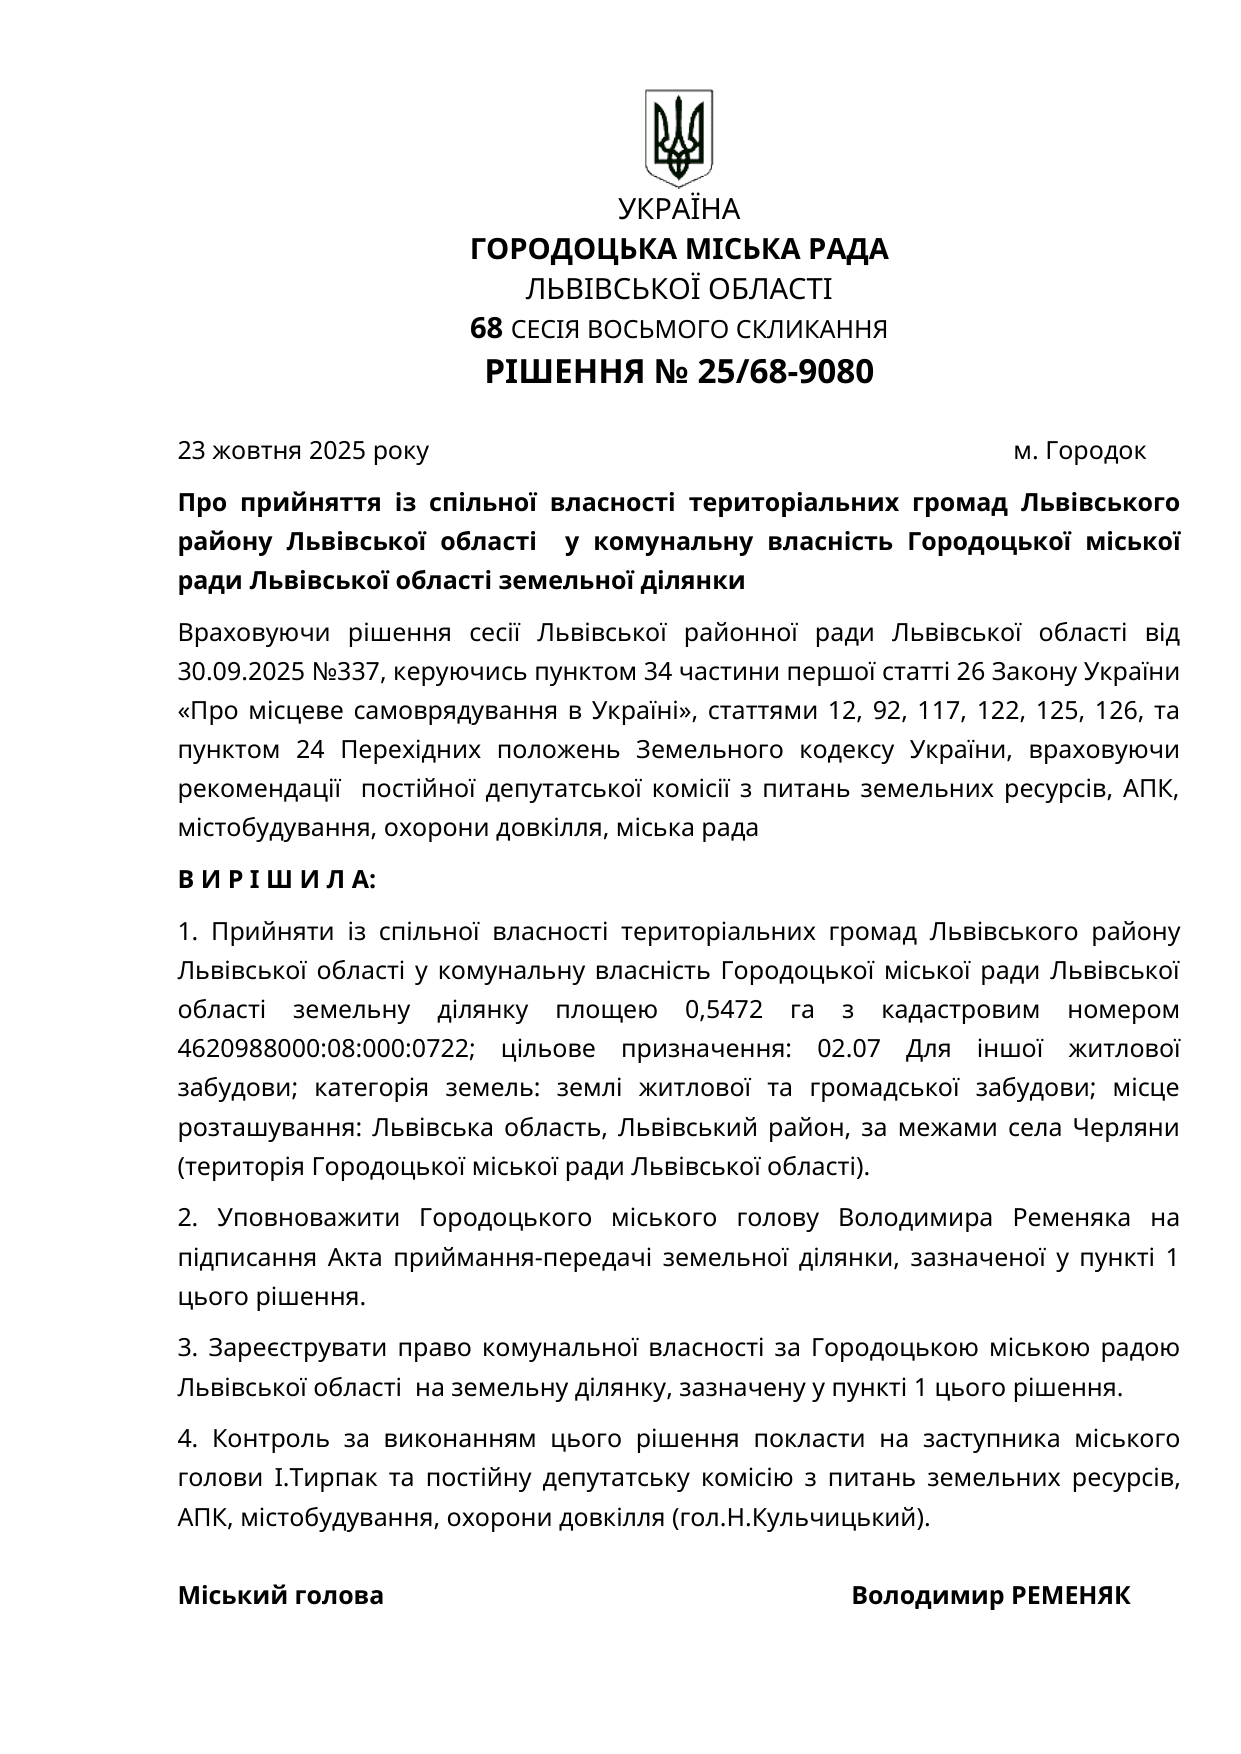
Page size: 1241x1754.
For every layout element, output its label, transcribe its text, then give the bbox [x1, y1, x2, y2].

text 4. Контроль за виконанням цього рішення покласти на заступника міського голови І.Тирпак та постійну депутатську комісію з питань земельних ресурсів, АПК, містобудування, охорони довкілля (гол.Н.Кульчицький). [177, 1421, 1182, 1533]
text 68 СЕСІЯ ВОСЬМОГО СКЛИКАННЯ [177, 308, 1181, 347]
text ЛЬВІВСЬКОЇ ОБЛАСТІ [177, 268, 1181, 308]
text Міський голова Володимир РЕМЕНЯК [177, 1578, 1181, 1612]
text УКРАЇНА [177, 189, 1181, 228]
list 1. Прийняти із спільної власності територіальних громад Львівського району Львівської області у комунальну власність Городоцької міської ради Львівської області земельну ділянку площею 0,5472 га з кадастровим номером 4620988000:08:000:0722; цільове призначення: 02.07 Для іншої житлової забудови; категорія земель: землі житлової та громадської забудови; місце розташування: Львівська область, Львівський район, за межами села Черляни (територія Городоцької міської ради Львівської області). [177, 913, 1181, 1182]
list 2. Уповноважити Городоцького міського голову Володимира Ременяка на підписання Акта приймання-передачі земельної ділянки, зазначеної у пункті 1 цього рішення. [177, 1200, 1181, 1312]
picture [644, 88, 715, 189]
list Про прийняття із спільної власності територіальних громад Львівського району Львівської області у комунальну власність Городоцької міської ради Львівської області земельної ділянки [177, 484, 1181, 597]
list 3. Зареєструвати право комунальної власності за Городоцькою міською радою Львівської області на земельну ділянку, зазначену у пункті 1 цього рішення. [177, 1330, 1181, 1403]
text В И Р І Ш И Л А: [177, 862, 1181, 896]
text ГОРОДОЦЬКА МІСЬКА РАДА [177, 228, 1181, 268]
text РІШЕННЯ № 25/68-9080 [177, 347, 1181, 393]
list Враховуючи рішення сесії Львівської районної ради Львівської області від 30.09.2025 №337, керуючись пунктом 34 частини першої статті 26 Закону України «Про місцеве самоврядування в Україні», статтями 12, 92, 117, 122, 125, 126, та пунктом 24 Перехідних положень Земельного кодексу України, враховуючи рекомендації постійної депутатської комісії з питань земельних ресурсів, АПК, містобудування, охорони довкілля, міська рада [177, 614, 1181, 844]
text 23 жовтня 2025 року м. Городок [177, 433, 1181, 467]
